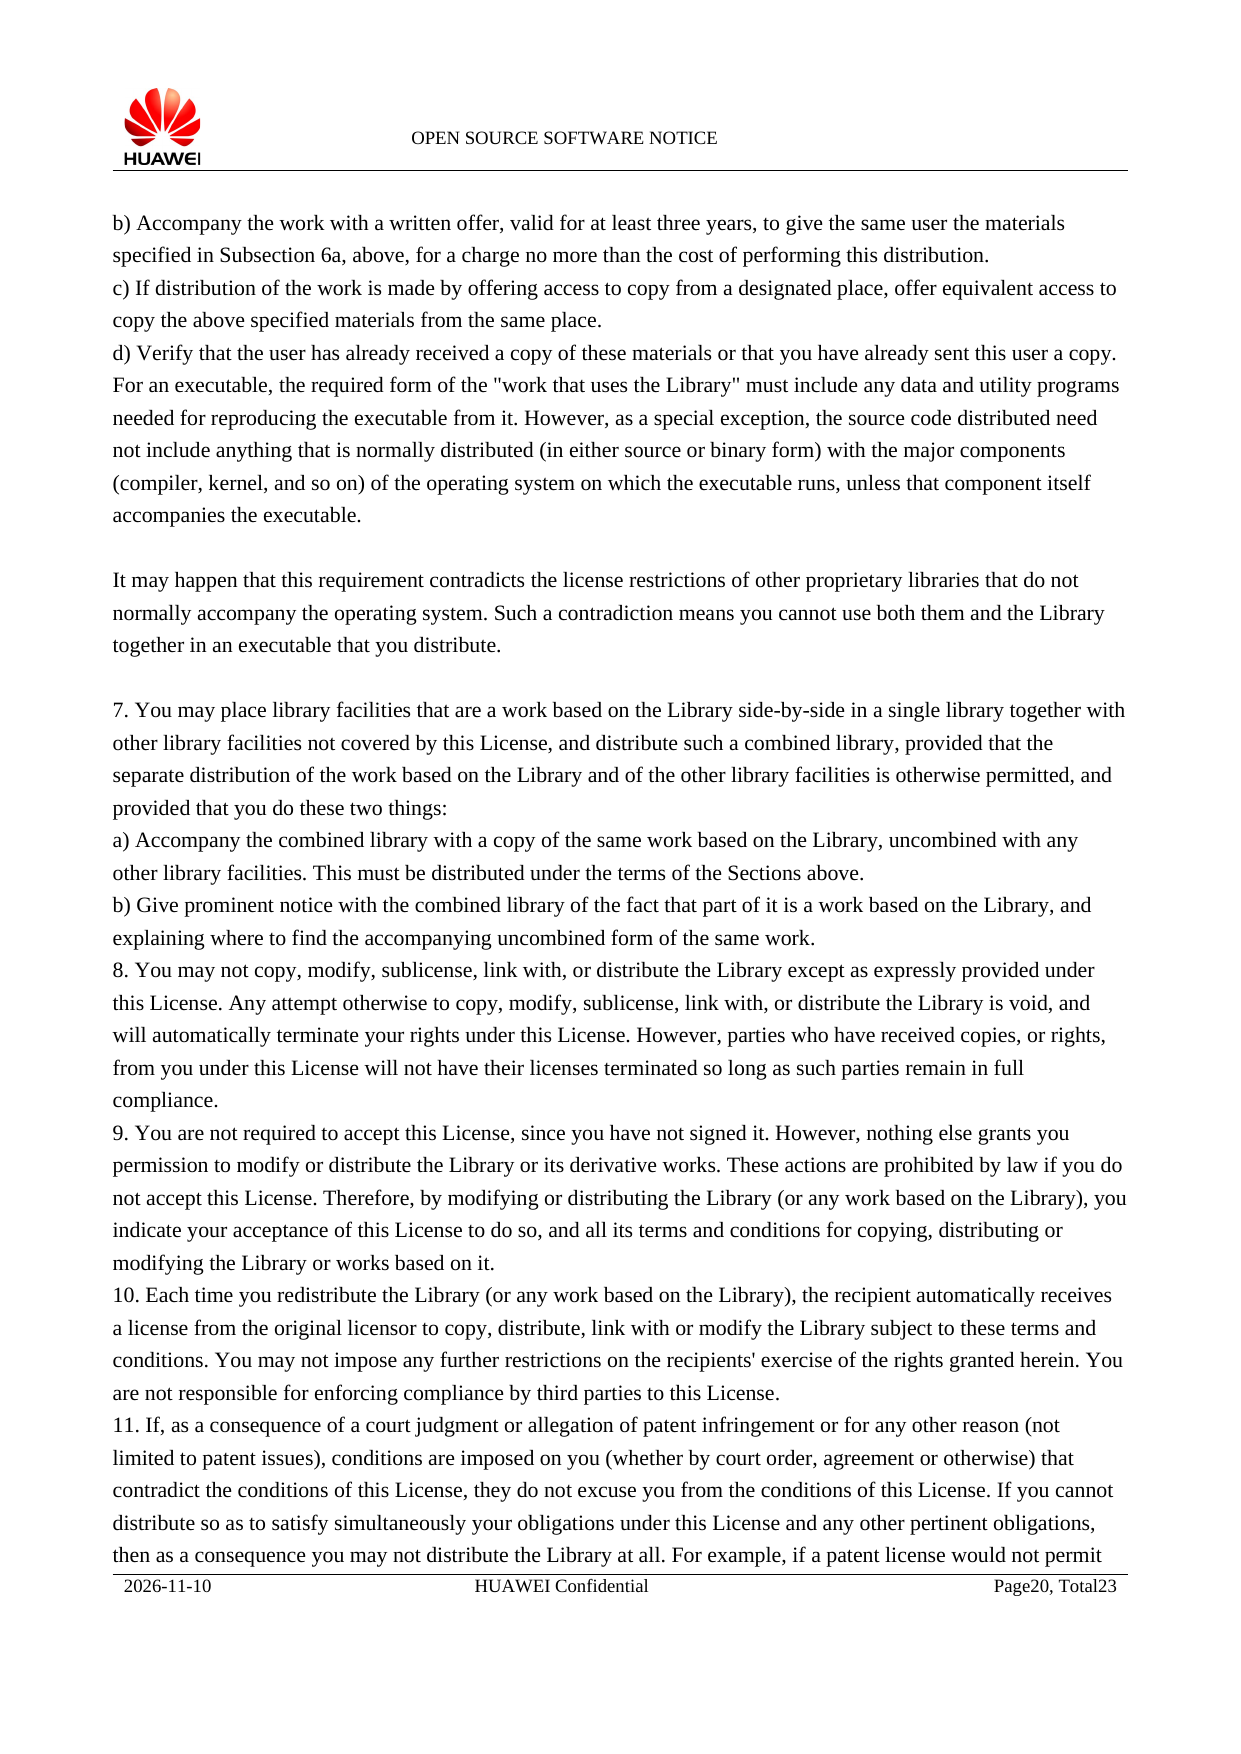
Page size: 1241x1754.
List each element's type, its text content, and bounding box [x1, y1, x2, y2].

picture [124, 88, 201, 165]
